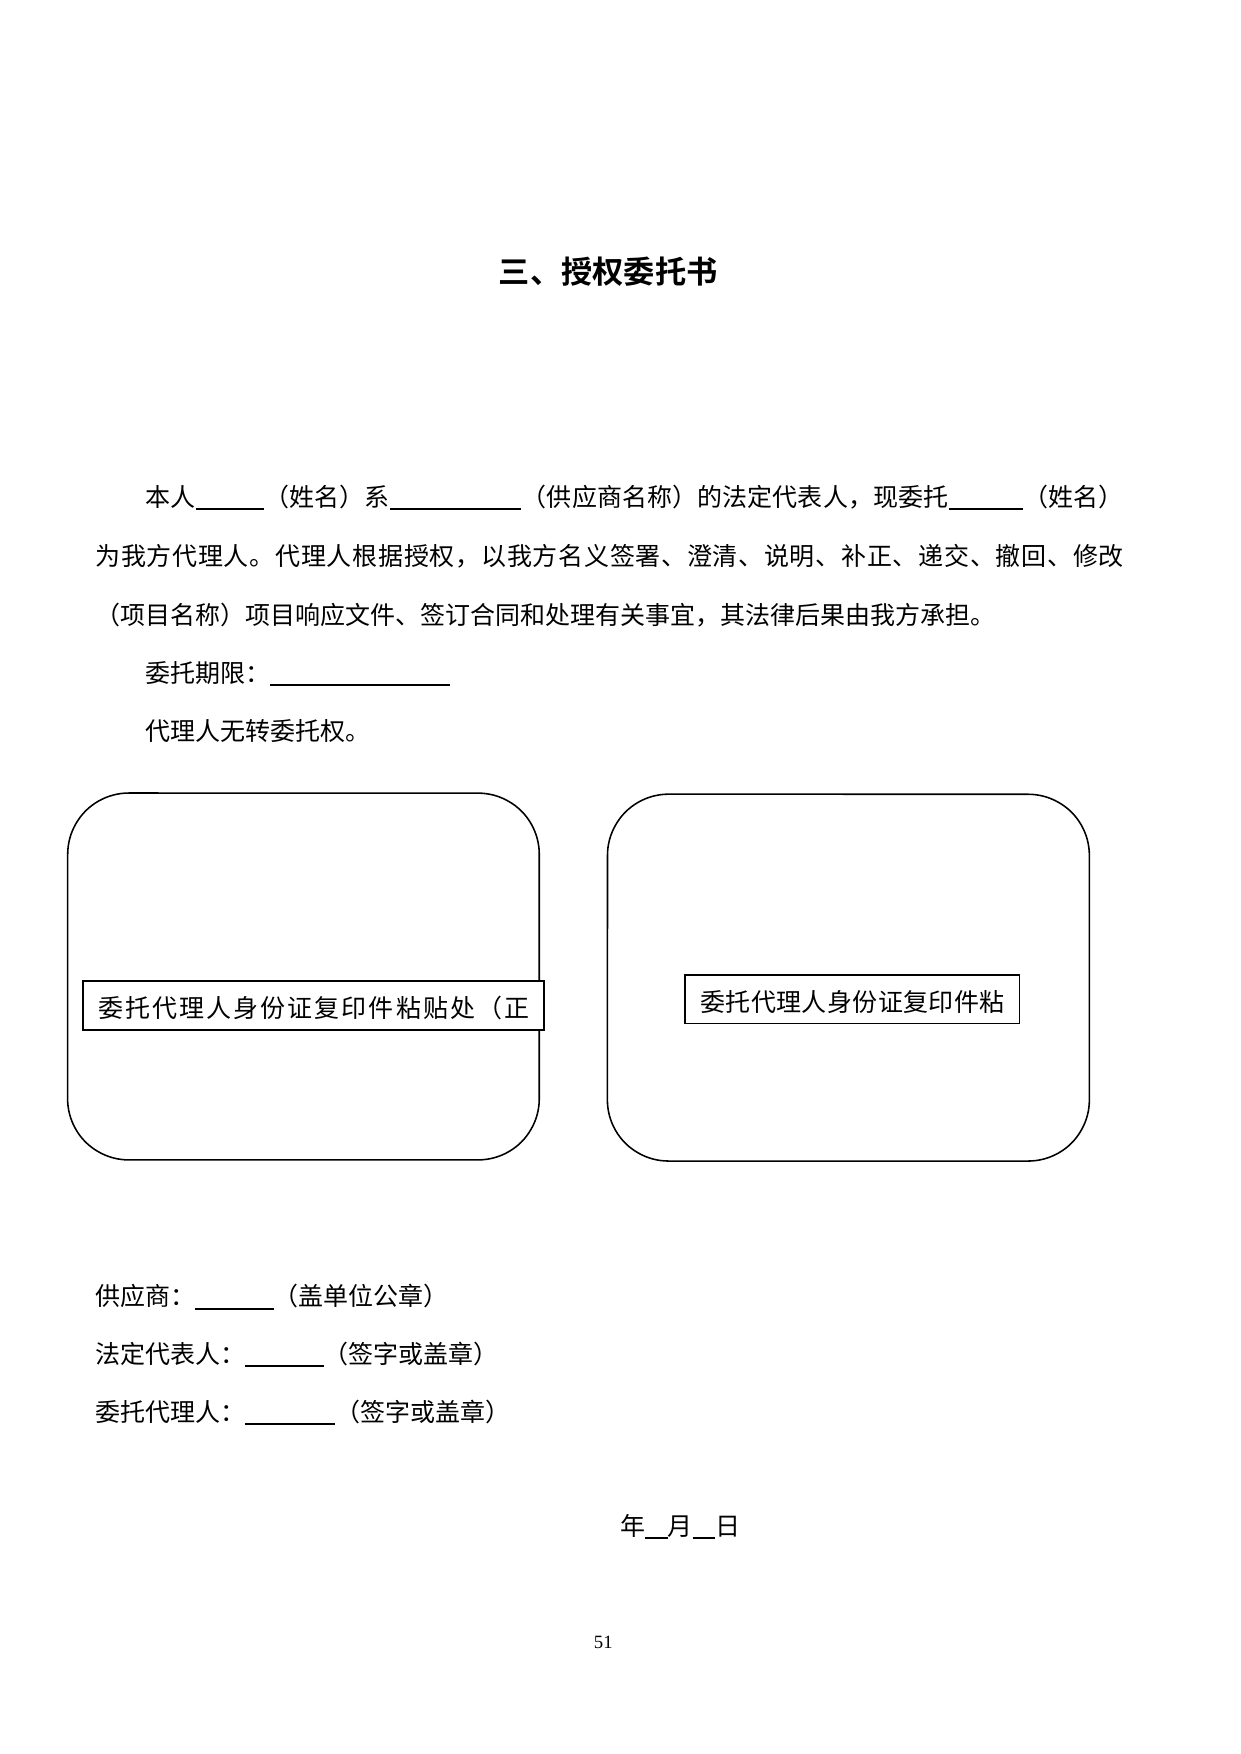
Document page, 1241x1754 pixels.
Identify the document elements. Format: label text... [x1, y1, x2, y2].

title 三、授权委托书 [95, 231, 1121, 310]
text 供应商： （盖单位公章） [95, 1275, 1124, 1315]
text 代理人无转委托权。 [95, 709, 1124, 749]
text 年 月 日 [95, 1504, 1124, 1544]
text 法定代表人： （签字或盖章） [95, 1333, 1124, 1372]
text 委托代理人： （签字或盖章） [95, 1390, 1124, 1430]
text 委托期限： [95, 652, 1124, 691]
text 本人 （姓名）系 （供应商名称）的法定代表人，现委托 （姓名）为我方代理人。代理人根据授权，以我方名义签署、澄清、说明、补正、递交、撤回、修改 （项目名称）项目响应文件、签订合同和处理有关事宜，其法律后果由我方承担。 [95, 476, 1124, 634]
